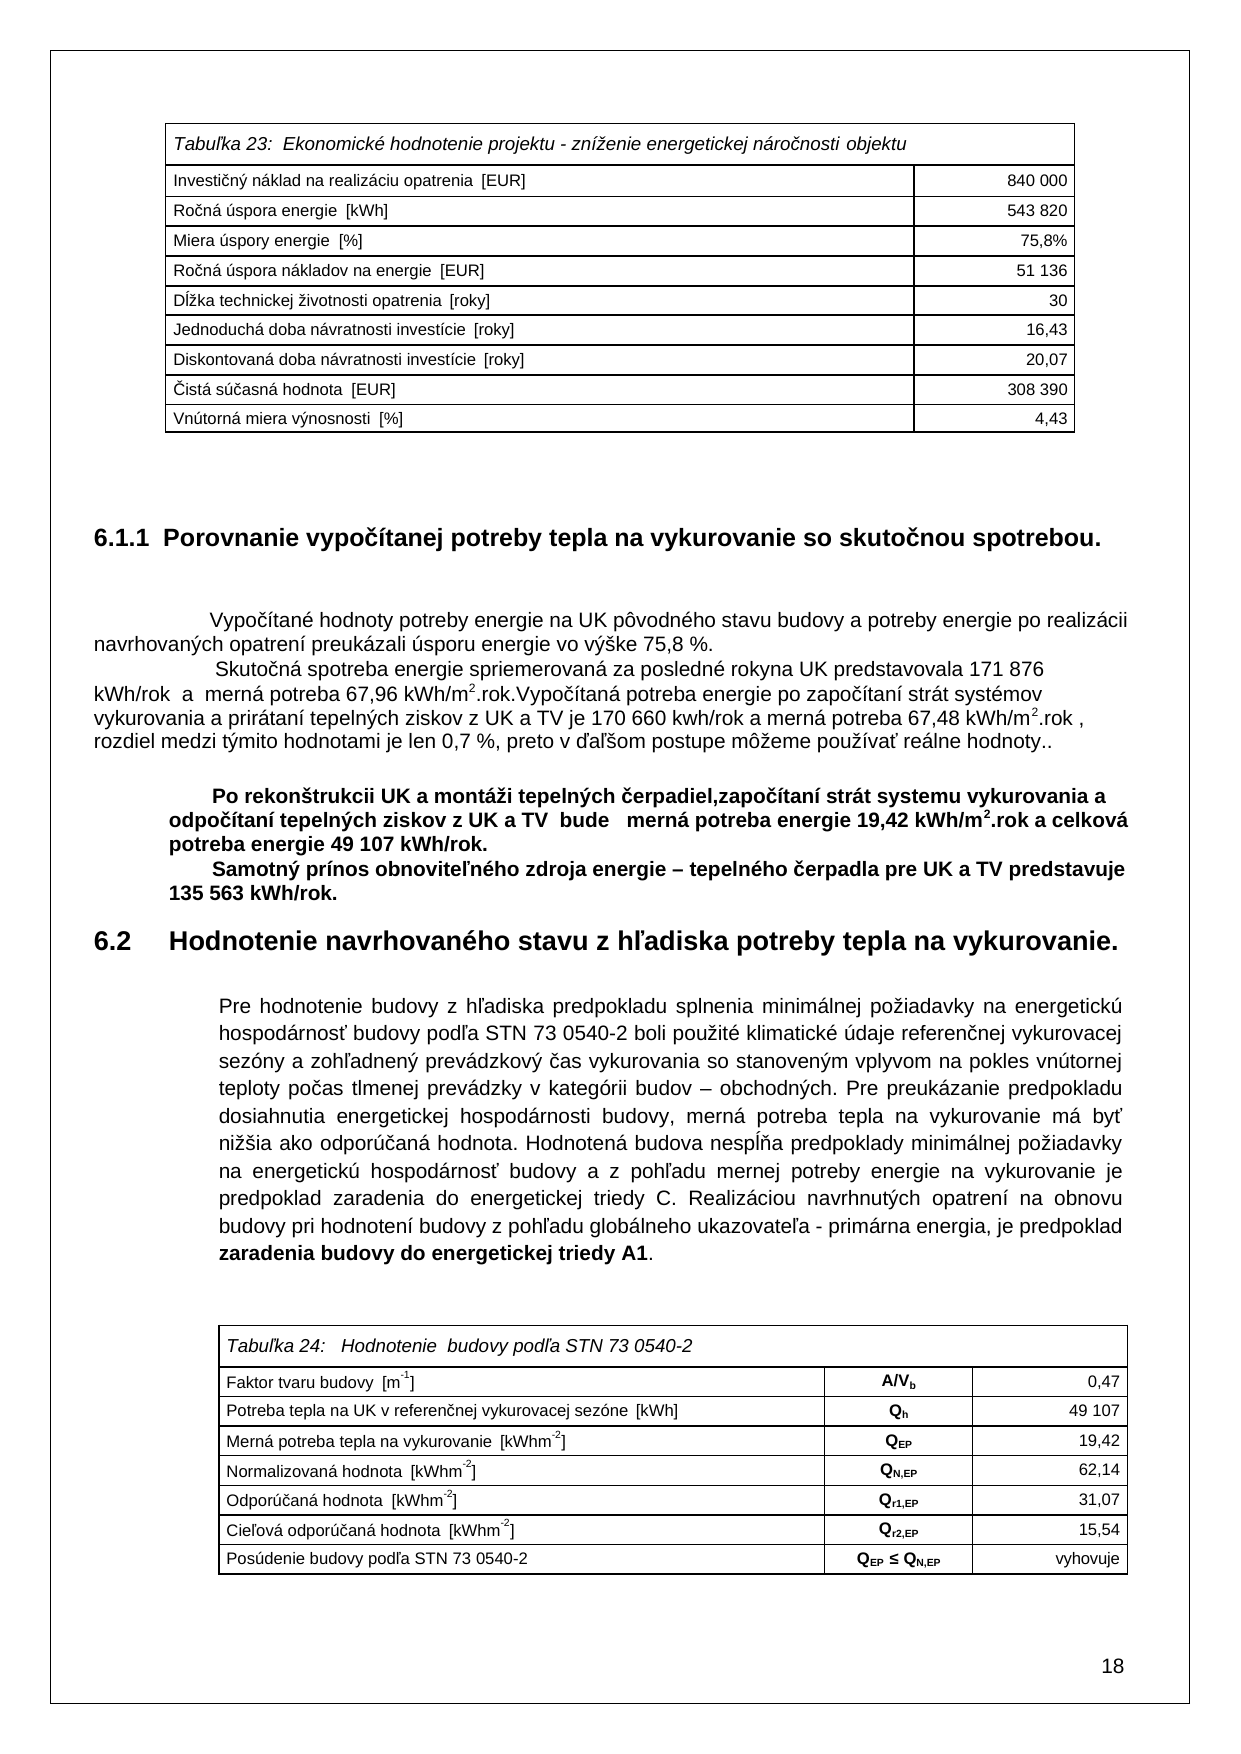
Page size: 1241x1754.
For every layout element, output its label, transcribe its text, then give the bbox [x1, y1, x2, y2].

table_cell 75,8% [915, 227, 1074, 255]
text Vypočítané hodnoty potreby energie na UK pôvodného stavu budovy a potreby energie po realizácii navrhovaných opatrení preukázali úsporu energie vo výške 75,8 %. [94, 607, 1146, 655]
table_cell 4,43 [915, 405, 1074, 431]
table_cell QEP ≤ QN,EP [825, 1545, 972, 1573]
table_cell 16,43 [915, 316, 1074, 344]
table_cell 19,42 [973, 1427, 1127, 1455]
text Po rekonštrukcii UK a montáži tepelných čerpadiel,započítaní strát systemu vykurovania a odpočítaní tepelných ziskov z UK a TV bude merná potreba energie 19,42 kWh/m2.rok a celková potreba energie 49 107 kWh/rok. [169, 783, 1146, 855]
table_cell Vnútorná miera výnosnosti [%] [166, 405, 913, 431]
table_cell QN,EP [825, 1456, 972, 1484]
table_cell Qh [825, 1397, 972, 1425]
table_cell 20,07 [915, 346, 1074, 374]
text Pre hodnotenie budovy z hľadiska predpokladu splnenia minimálnej požiadavky na energetickú hospodárnosť budovy podľa STN 73 0540-2 boli použité klimatické údaje referenčnej vykurovacej sezóny a zohľadnený prevádzkový čas vykurovania so stanoveným vplyvom na pokles vnútornej teploty počas tlmenej prevádzky v kategórii budov – obchodných. Pre preukázanie predpokladu dosiahnutia energetickej hospodárnosti budovy, merná potreba tepla na vykurovanie má byť nižšia ako odporúčaná hodnota. Hodnotená budova nespĺňa predpoklady minimálnej požiadavky na energetickú hospodárnosť budovy a z pohľadu mernej potreby energie na vykurovanie je predpoklad zaradenia do energetickej triedy C. Realizáciou navrhnutých opatrení na obnovu budovy pri hodnotení budovy z pohľadu globálneho ukazovateľa - primárna energia, je predpoklad zaradenia budovy do energetickej triedy A1. [218, 994, 1123, 1265]
table_cell 30 [915, 287, 1074, 314]
table_cell Jednoduchá doba návratnosti investície [roky] [166, 316, 913, 344]
table_cell 62,14 [973, 1456, 1127, 1484]
table_cell Dĺžka technickej životnosti opatrenia [roky] [166, 287, 913, 314]
table_cell 51 136 [915, 257, 1074, 285]
table_cell 840 000 [915, 166, 1074, 196]
table_cell vyhovuje [973, 1545, 1127, 1573]
table_cell Diskontovaná doba návratnosti investície [roky] [166, 346, 913, 374]
table_cell 31,07 [973, 1486, 1127, 1514]
table_cell Miera úspory energie [%] [166, 227, 913, 255]
text kWh/rok a merná potreba 67,96 kWh/m2.rok.Vypočítaná potreba energie po započítaní strát systémov vykurovania a prirátaní tepelných ziskov z UK a TV je 170 660 kwh/rok a merná potreba 67,48 kWh/m2.rok , rozdiel medzi týmito hodnotami je len 0,7 %, preto v ďaľšom postupe môžeme používať reálne hodnoty.. [94, 681, 1146, 753]
table_header Tabuľka 23: Ekonomické hodnotenie projektu - zníženie energetickej náročnosti objektu [166, 124, 1074, 164]
table_cell QEP [825, 1427, 972, 1455]
table_cell Odporúčaná hodnota [kWhm-2] [220, 1486, 824, 1514]
text 6.1.1 Porovnanie vypočítanej potreby tepla na vykurovanie so skutočnou spotrebou. [94, 523, 1146, 552]
table_cell Qr1,EP [825, 1486, 972, 1514]
table_cell Investičný náklad na realizáciu opatrenia [EUR] [166, 166, 913, 196]
table_cell Qr2,EP [825, 1516, 972, 1543]
text Skutočná spotreba energie spriemerovaná za posledné rokyna UK predstavovala 171 876 [94, 656, 1146, 680]
table_cell Faktor tvaru budovy [m-1] [220, 1368, 824, 1396]
table_cell 49 107 [973, 1397, 1127, 1425]
text Samotný prínos obnoviteľného zdroja energie – tepelného čerpadla pre UK a TV predstavuje 135 563 kWh/rok. [169, 856, 1146, 904]
table_cell Posúdenie budovy podľa STN 73 0540-2 [220, 1545, 824, 1573]
table_cell Ročná úspora energie [kWh] [166, 197, 913, 225]
table_cell Potreba tepla na UK v referenčnej vykurovacej sezóne [kWh] [220, 1397, 824, 1425]
table_cell Normalizovaná hodnota [kWhm-2] [220, 1456, 824, 1484]
table_header Tabuľka 24: Hodnotenie budovy podľa STN 73 0540-2 [220, 1326, 1127, 1366]
table_cell Čistá súčasná hodnota [EUR] [166, 376, 913, 404]
table_cell 15,54 [973, 1516, 1127, 1543]
table_cell A/Vb [825, 1368, 972, 1396]
table_cell 308 390 [915, 376, 1074, 404]
table_cell Ročná úspora nákladov na energie [EUR] [166, 257, 913, 285]
table_cell Cieľová odporúčaná hodnota [kWhm-2] [220, 1516, 824, 1543]
table_cell 0,47 [973, 1368, 1127, 1396]
table_cell Merná potreba tepla na vykurovanie [kWhm-2] [220, 1427, 824, 1455]
subtitle 6.2 Hodnotenie navrhovaného stavu z hľadiska potreby tepla na vykurovanie. [94, 925, 1146, 956]
table_cell 543 820 [915, 197, 1074, 225]
